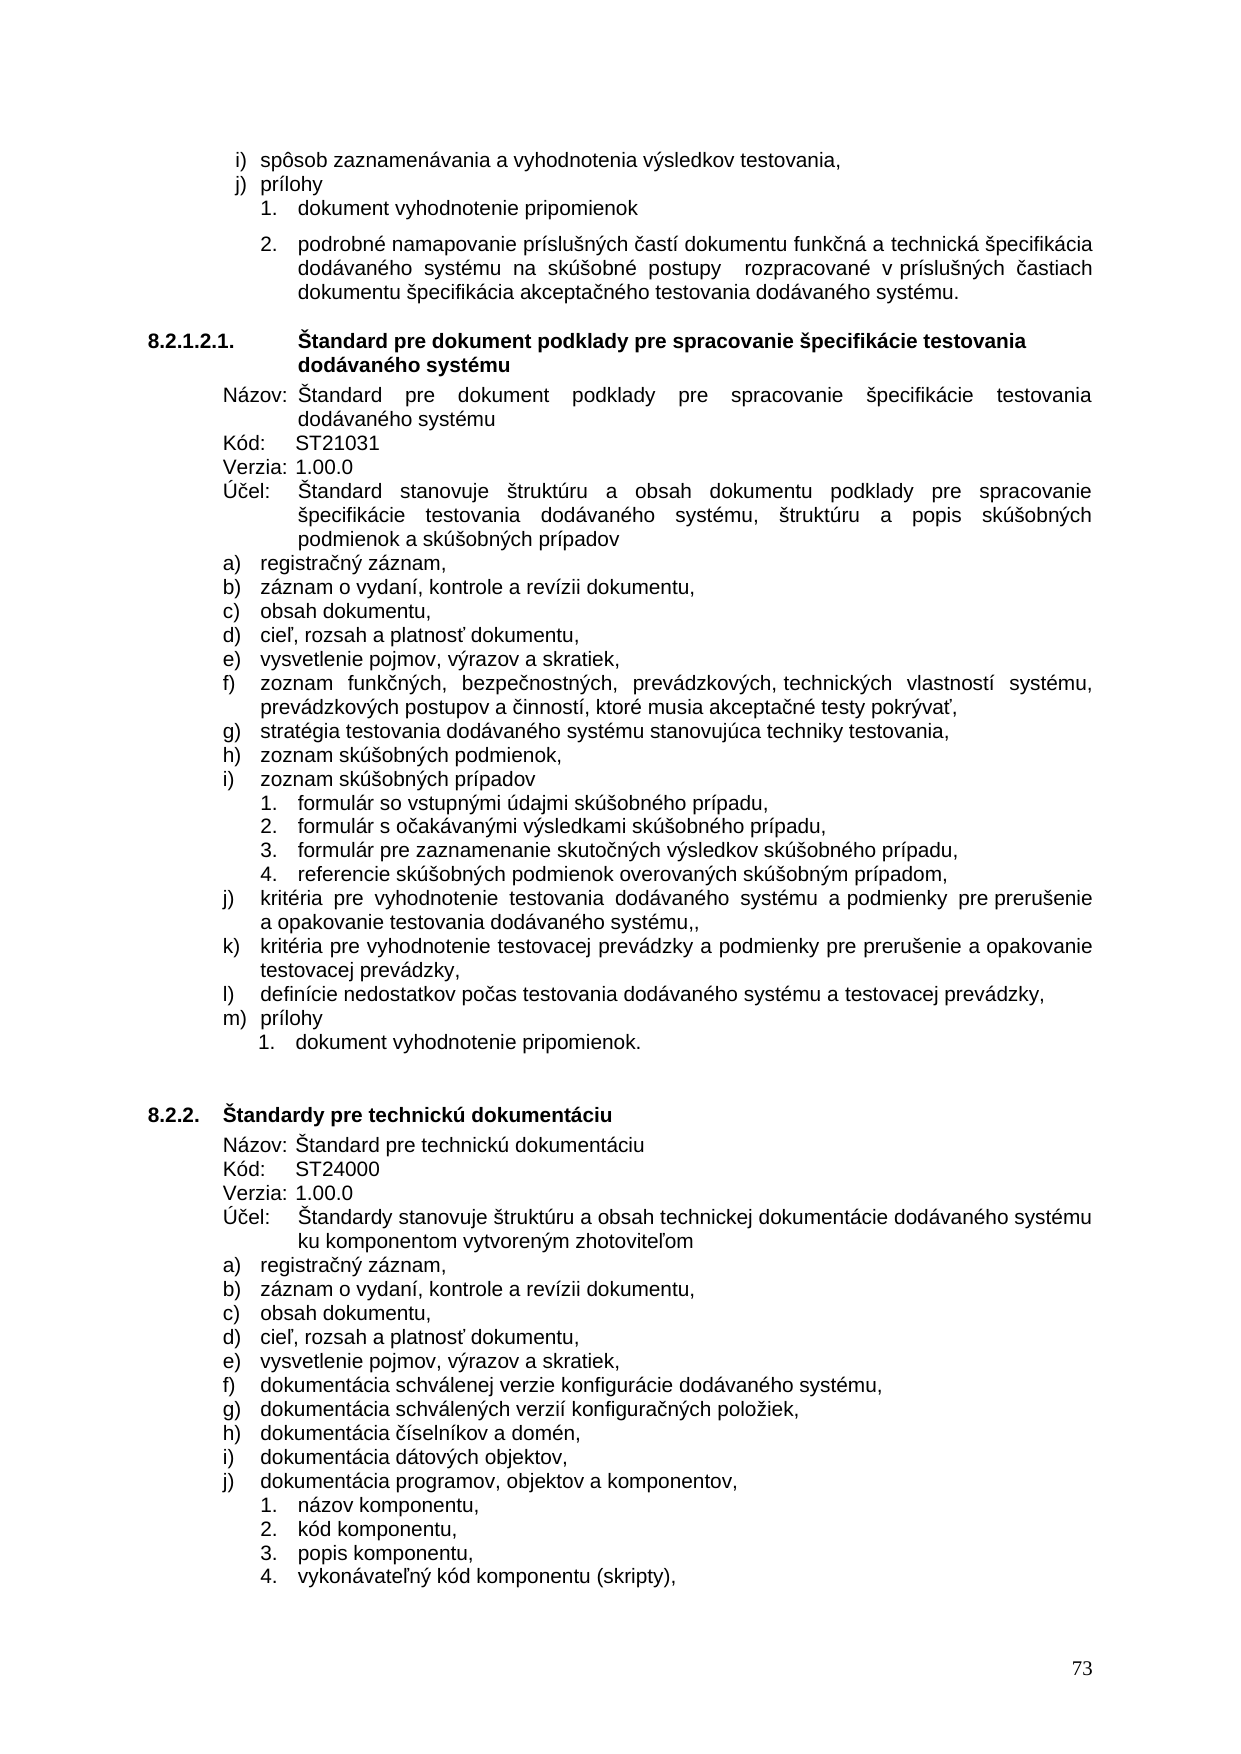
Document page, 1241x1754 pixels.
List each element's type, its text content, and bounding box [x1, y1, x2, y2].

subtitle Štandard pre dokument podklady pre spracovanie špecifikácie testovania dodávaného systému [148, 329, 1093, 377]
list stratégia testovania dodávaného systému stanovujúca techniky testovania, [223, 718, 1093, 742]
list názov komponentu, [260, 1492, 1093, 1516]
list prílohy [235, 172, 1093, 196]
list dokumentácia schválenej verzie konfigurácie dodávaného systému, [223, 1373, 1093, 1397]
list cieľ, rozsah a platnosť dokumentu, [223, 1325, 1093, 1349]
list dokument vyhodnotenie pripomienok. [258, 1030, 1093, 1054]
list vykonávateľný kód komponentu (skripty), [260, 1564, 1093, 1588]
list podrobné namapovanie príslušných častí dokumentu funkčná a technická špecifikácia dodávaného systému na skúšobné postupy rozpracované v príslušných častiach dokumentu špecifikácia akceptačného testovania dodávaného systému. [260, 232, 1093, 304]
list zoznam funkčných, bezpečnostných, prevádzkových, technických vlastností systému, prevádzkových postupov a činností, ktoré musia akceptačné testy pokrývať, [223, 671, 1093, 718]
list kritéria pre vyhodnotenie testovania dodávaného systému a podmienky pre prerušenie a opakovanie testovania dodávaného systému,, [223, 886, 1093, 934]
list popis komponentu, [260, 1540, 1093, 1564]
text Účel: Štandard stanovuje štruktúru a obsah dokumentu podklady pre spracovanie špecifikácie testovania dodávaného systému, štruktúru a popis skúšobných podmienok a skúšobných prípadov [223, 479, 1093, 551]
text Názov: Štandard pre dokument podklady pre spracovanie špecifikácie testovania dodávaného systému [223, 383, 1093, 431]
list vysvetlenie pojmov, výrazov a skratiek, [223, 1349, 1093, 1373]
list dokument vyhodnotenie pripomienok [260, 196, 1093, 219]
list kód komponentu, [260, 1516, 1093, 1540]
list zoznam skúšobných prípadov [223, 766, 1093, 790]
list definície nedostatkov počas testovania dodávaného systému a testovacej prevádzky, [223, 982, 1093, 1006]
list dokumentácia dátových objektov, [223, 1444, 1093, 1468]
list spôsob zaznamenávania a vyhodnotenia výsledkov testovania, [235, 148, 1093, 172]
list obsah dokumentu, [223, 1301, 1093, 1325]
list obsah dokumentu, [223, 599, 1093, 623]
text Kód: ST21031 [223, 431, 1093, 455]
list formulár pre zaznamenanie skutočných výsledkov skúšobného prípadu, [260, 838, 1093, 862]
list dokumentácia číselníkov a domén, [223, 1421, 1093, 1444]
text Účel: Štandardy stanovuje štruktúru a obsah technickej dokumentácie dodávaného systému ku komponentom vytvoreným zhotoviteľom [223, 1205, 1093, 1253]
list dokumentácia schválených verzií konfiguračných položiek, [223, 1397, 1093, 1421]
list záznam o vydaní, kontrole a revízii dokumentu, [223, 575, 1093, 599]
text Verzia: 1.00.0 [223, 1181, 1093, 1205]
list kritéria pre vyhodnotenie testovacej prevádzky a podmienky pre prerušenie a opakovanie testovacej prevádzky, [223, 934, 1093, 982]
list prílohy [223, 1006, 1093, 1030]
list referencie skúšobných podmienok overovaných skúšobným prípadom, [260, 862, 1093, 886]
text Názov: Štandard pre technickú dokumentáciu [223, 1133, 1093, 1157]
list vysvetlenie pojmov, výrazov a skratiek, [223, 647, 1093, 671]
list formulár so vstupnými údajmi skúšobného prípadu, [260, 790, 1093, 814]
list dokumentácia programov, objektov a komponentov, [223, 1468, 1093, 1492]
list záznam o vydaní, kontrole a revízii dokumentu, [223, 1277, 1093, 1301]
list registračný záznam, [223, 551, 1093, 575]
subtitle Štandardy pre technickú dokumentáciu [148, 1103, 1093, 1127]
list formulár s očakávanými výsledkami skúšobného prípadu, [260, 814, 1093, 838]
text Verzia: 1.00.0 [223, 455, 1093, 479]
list registračný záznam, [223, 1253, 1093, 1277]
list cieľ, rozsah a platnosť dokumentu, [223, 623, 1093, 647]
list zoznam skúšobných podmienok, [223, 742, 1093, 766]
text Kód: ST24000 [223, 1157, 1093, 1181]
